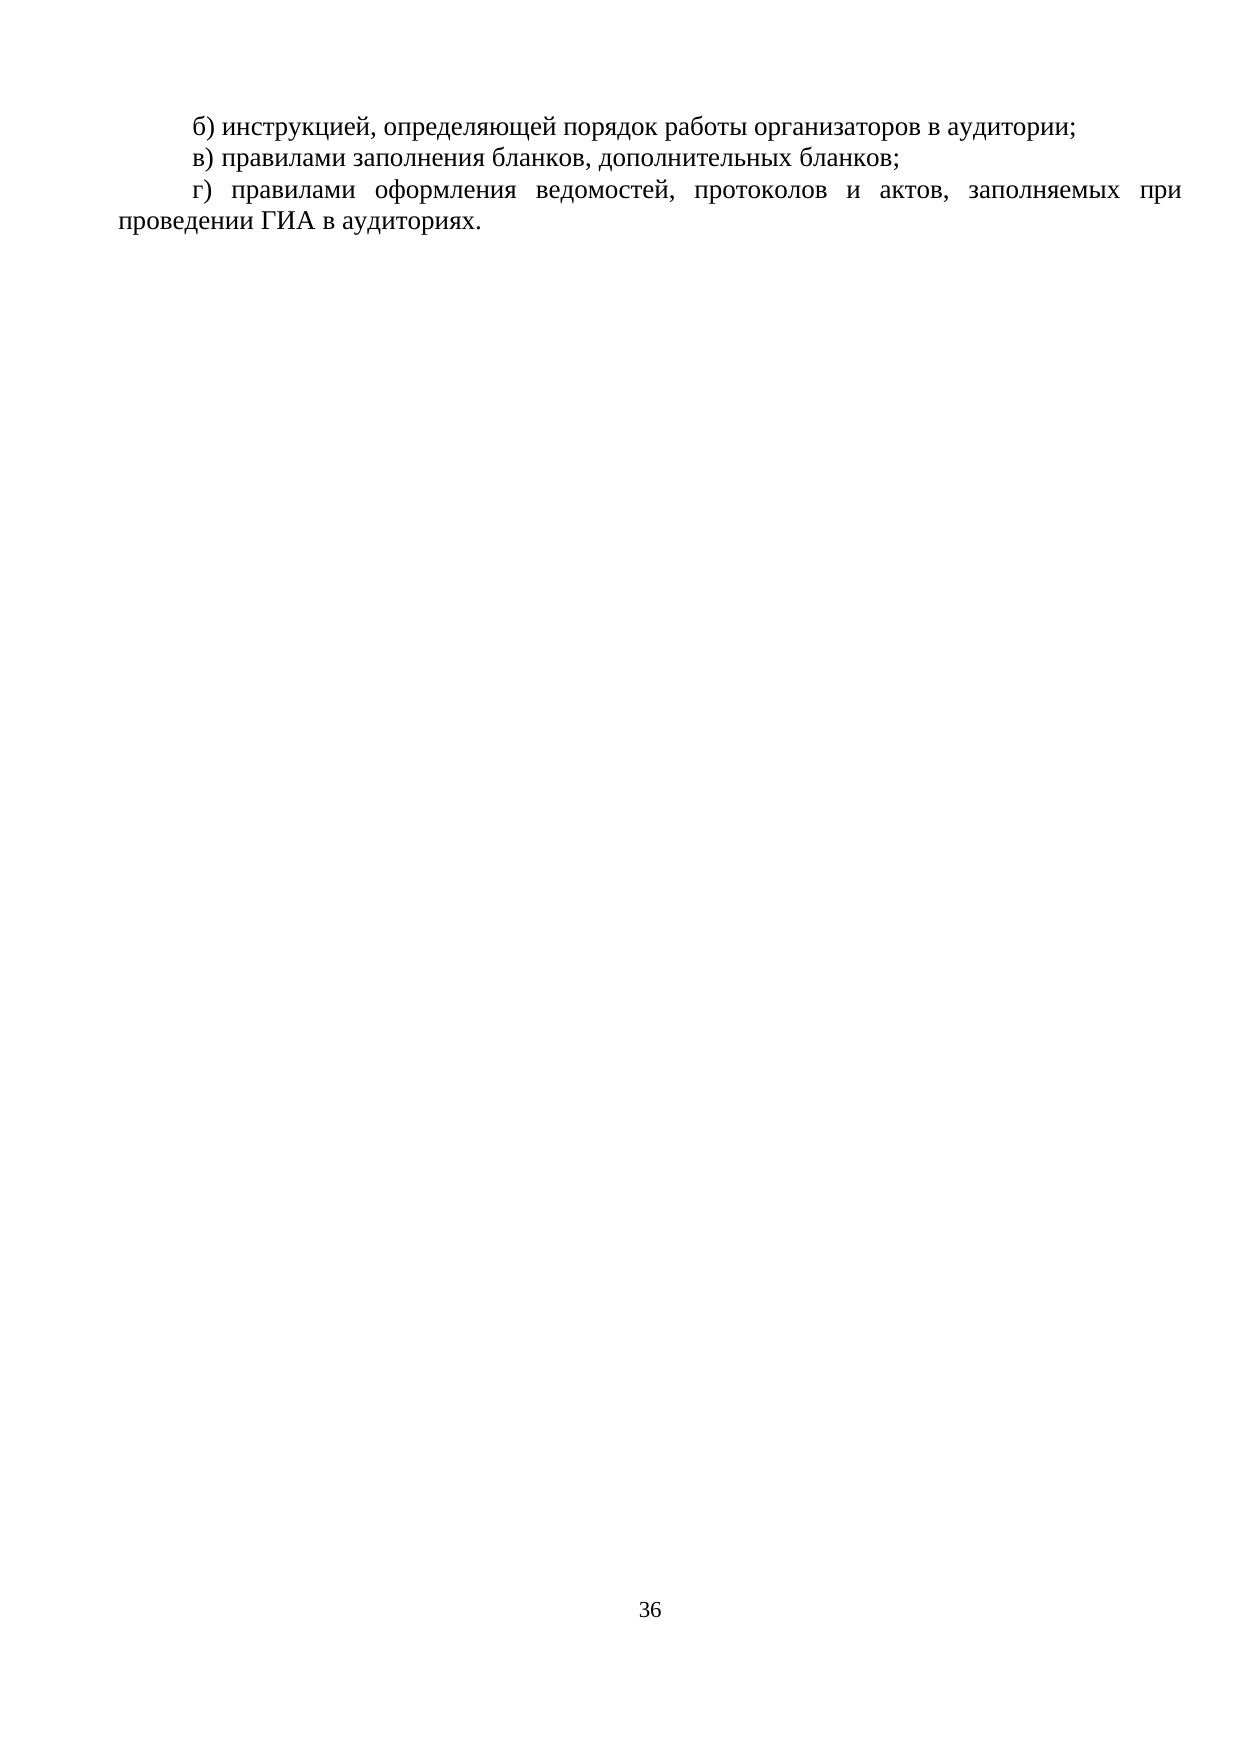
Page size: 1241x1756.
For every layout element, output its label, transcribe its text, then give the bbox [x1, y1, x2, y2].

text б) инструкцией, определяющей порядок работы организаторов в аудитории; [118, 110, 1182, 142]
text г) правилами оформления ведомостей, протоколов и актов, заполняемых при проведении ГИА в аудиториях. [118, 173, 1182, 235]
text в) правилами заполнения бланков, дополнительных бланков; [118, 142, 1182, 173]
